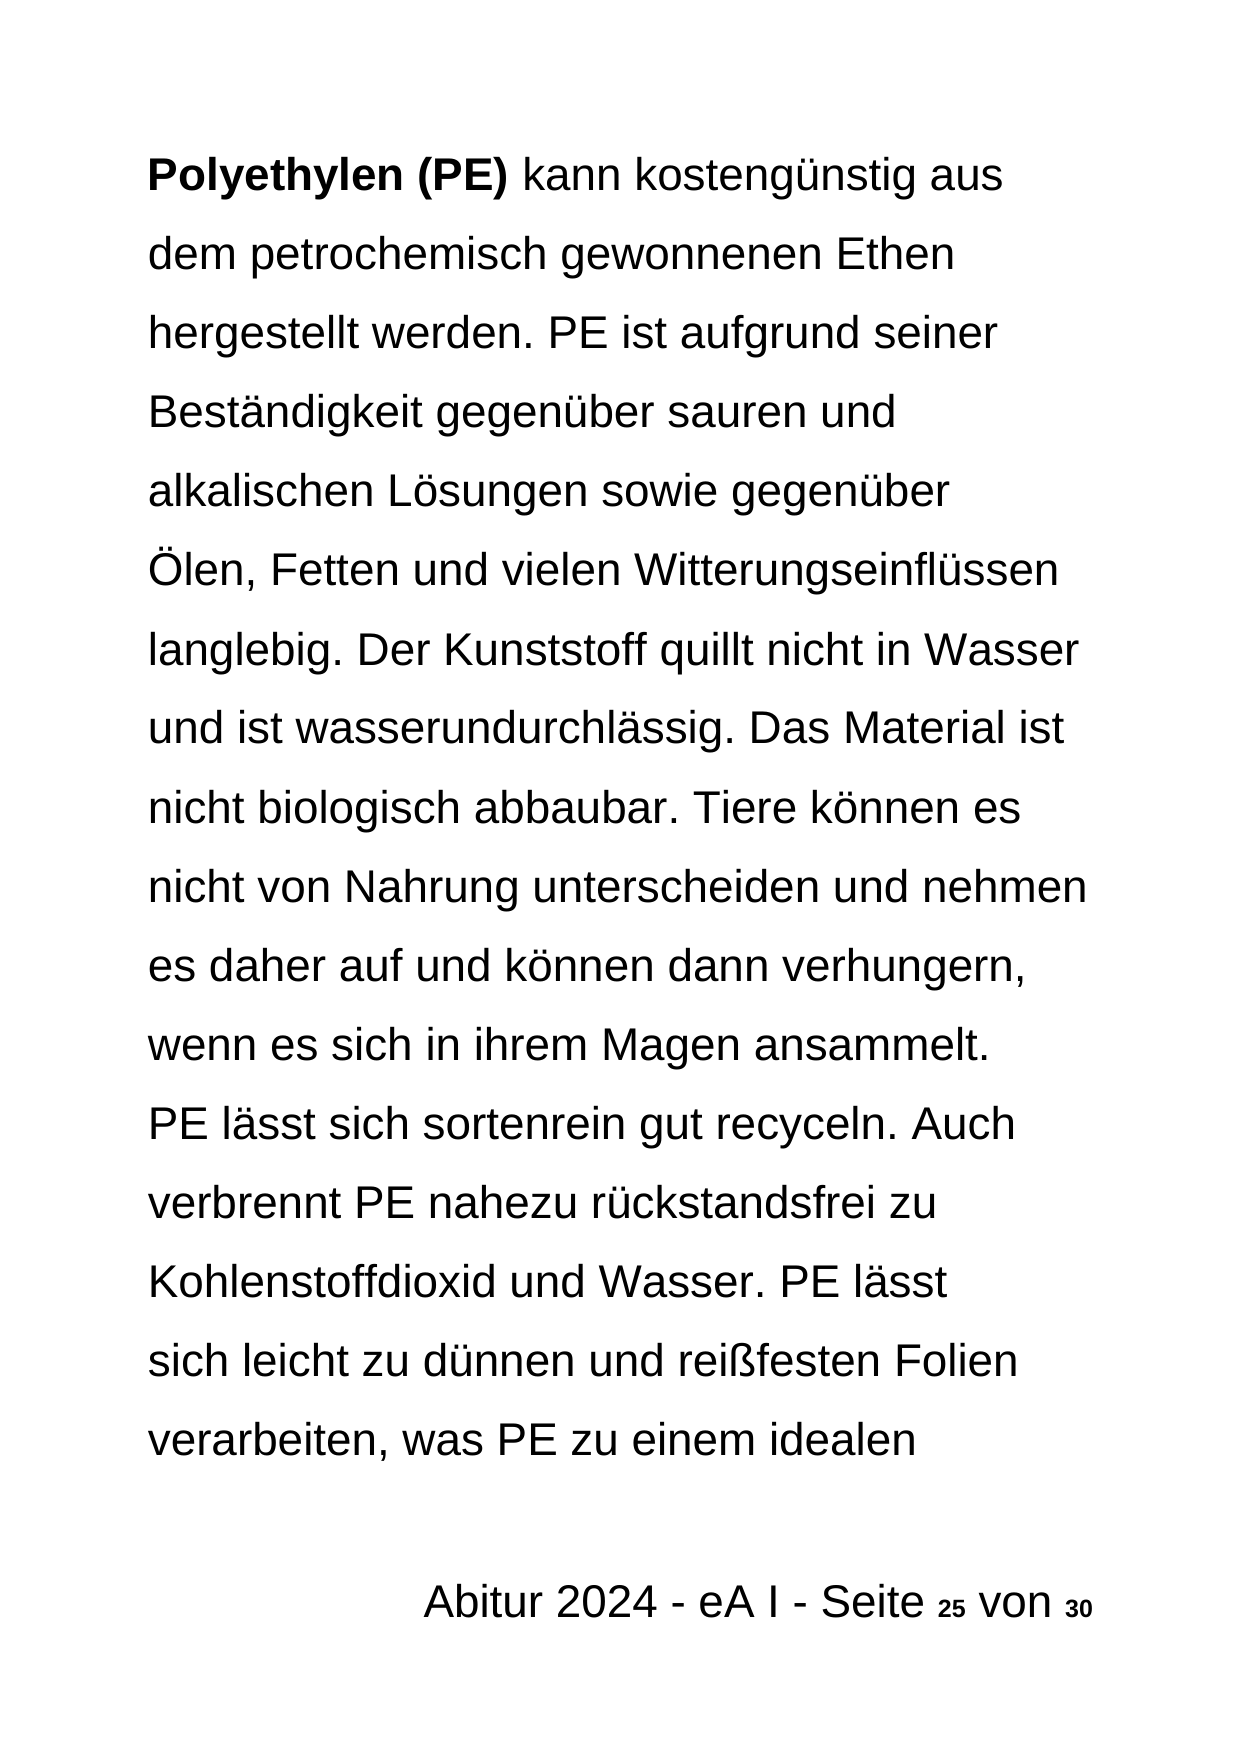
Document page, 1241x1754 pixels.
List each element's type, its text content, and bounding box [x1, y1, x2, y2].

text Polyethylen (PE) kann kostengünstig aus dem petrochemisch gewonnenen Ethen hergestellt werden. PE ist aufgrund seiner Beständigkeit gegenüber sauren und alkalischen Lösungen sowie gegenüber Ölen, Fetten und vielen Witterungseinflüssen langlebig. Der Kunststoff quillt nicht in Wasser und ist wasserundurchlässig. Das Material ist nicht biologisch abbaubar. Tiere können es nicht von Nahrung unterscheiden und nehmen es daher auf und können dann verhungern, wenn es sich in ihrem Magen ansammelt. PE lässt sich sortenrein gut recyceln. Auch verbrennt PE nahezu rückstandsfrei zu Kohlenstoffdioxid und Wasser. PE lässt sich leicht zu dünnen und reißfesten Folien verarbeiten, was PE zu einem idealen [148, 148, 1093, 1465]
